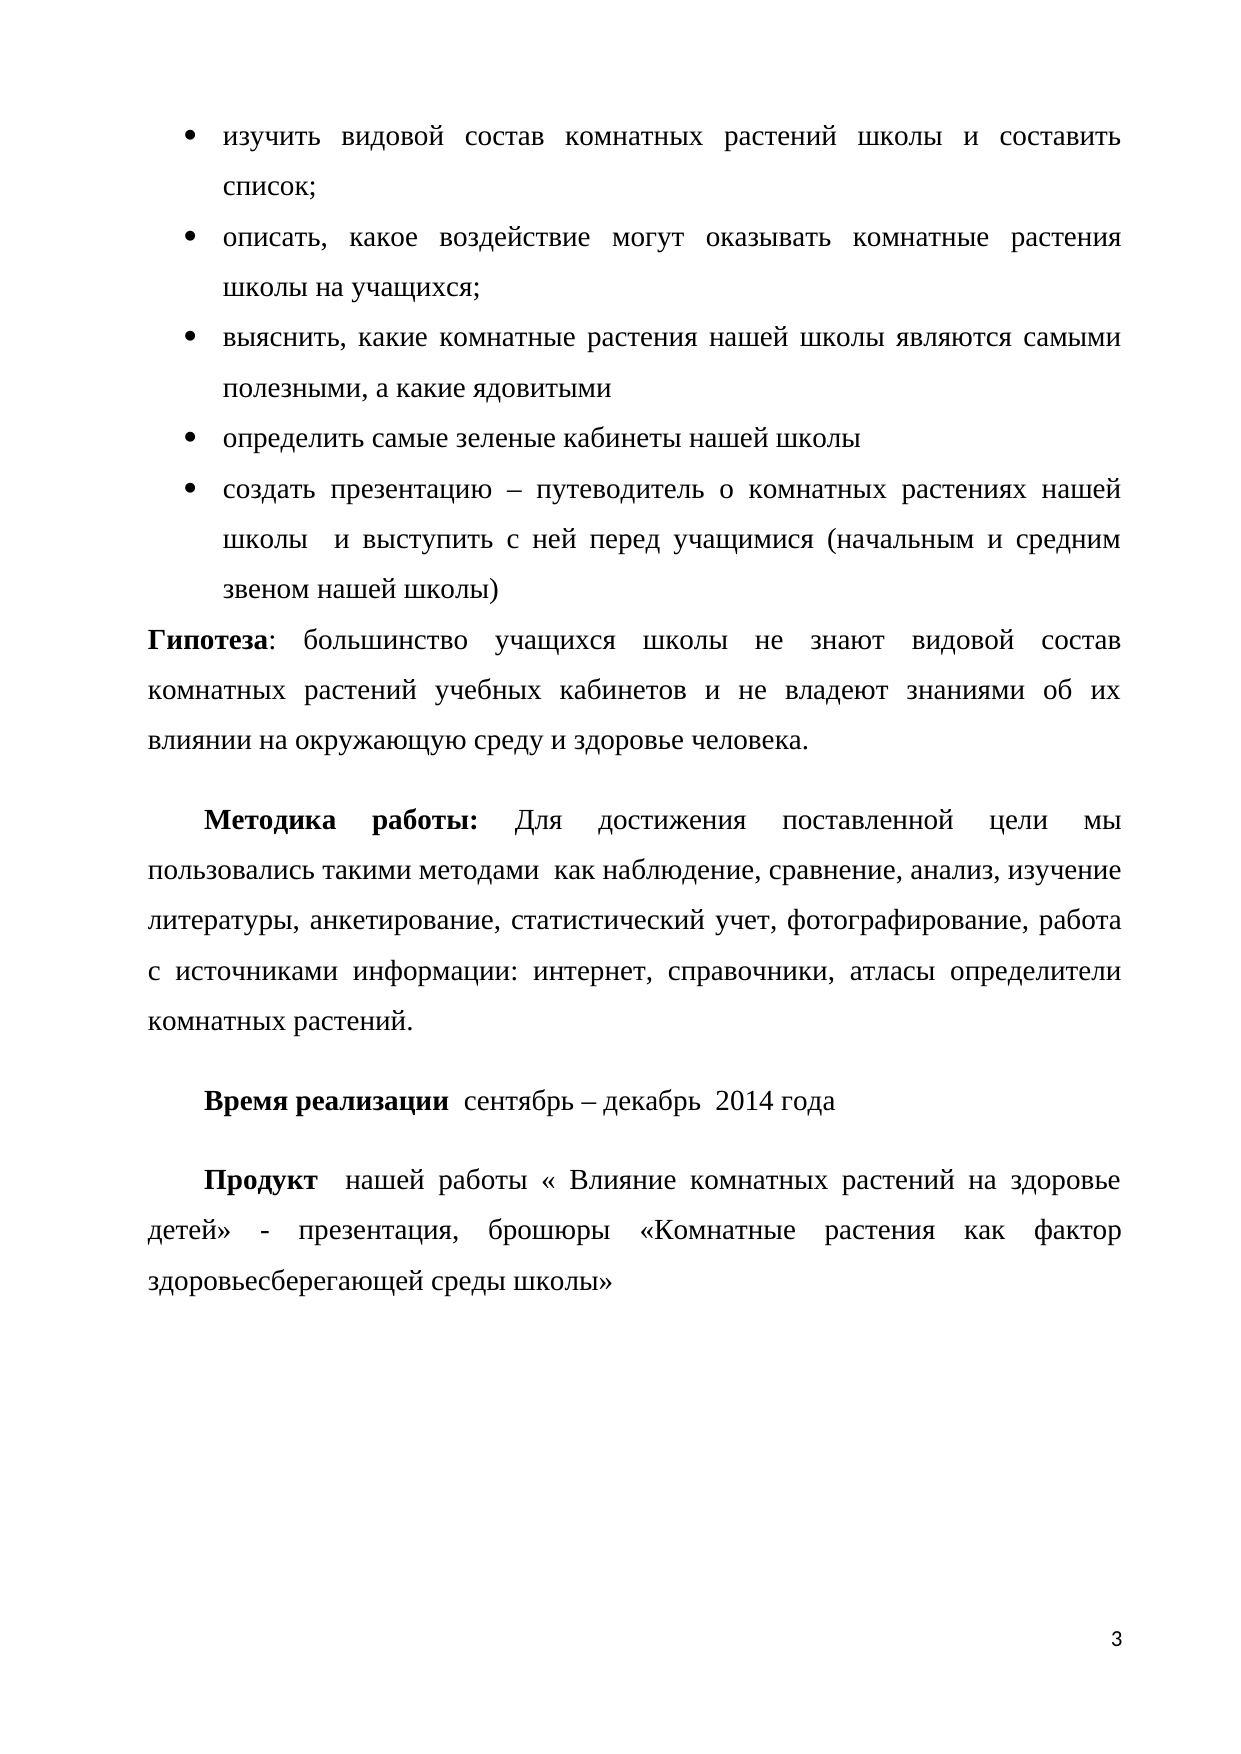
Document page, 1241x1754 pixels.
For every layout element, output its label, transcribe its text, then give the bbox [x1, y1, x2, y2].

text Время реализации сентябрь – декабрь 2014 года [148, 1083, 1122, 1116]
list изучить видовой состав комнатных растений школы и составить список; [185, 118, 1122, 202]
list создать презентацию – путеводитель о комнатных растениях нашей школы и выступить с ней перед учащимися (начальным и средним звеном нашей школы) [185, 471, 1122, 605]
text Продукт нашей работы « Влияние комнатных растений на здоровье детей» - презентация, брошюры «Комнатные растения как фактор здоровьесберегающей среды школы» [148, 1162, 1122, 1296]
list выяснить, какие комнатные растения нашей школы являются самыми полезными, а какие ядовитыми [185, 319, 1122, 403]
list определить самые зеленые кабинеты нашей школы [185, 420, 1122, 454]
list описать, какое воздействие могут оказывать комнатные растения школы на учащихся; [185, 219, 1122, 303]
text Гипотеза: большинство учащихся школы не знают видовой состав комнатных растений учебных кабинетов и не владеют знаниями об их влиянии на окружающую среду и здоровье человека. [148, 622, 1122, 756]
text Методика работы: Для достижения поставленной цели мы пользовались такими методами как наблюдение, сравнение, анализ, изучение литературы, анкетирование, статистический учет, фотографирование, работа с источниками информации: интернет, справочники, атласы определители комнатных растений. [148, 802, 1122, 1037]
